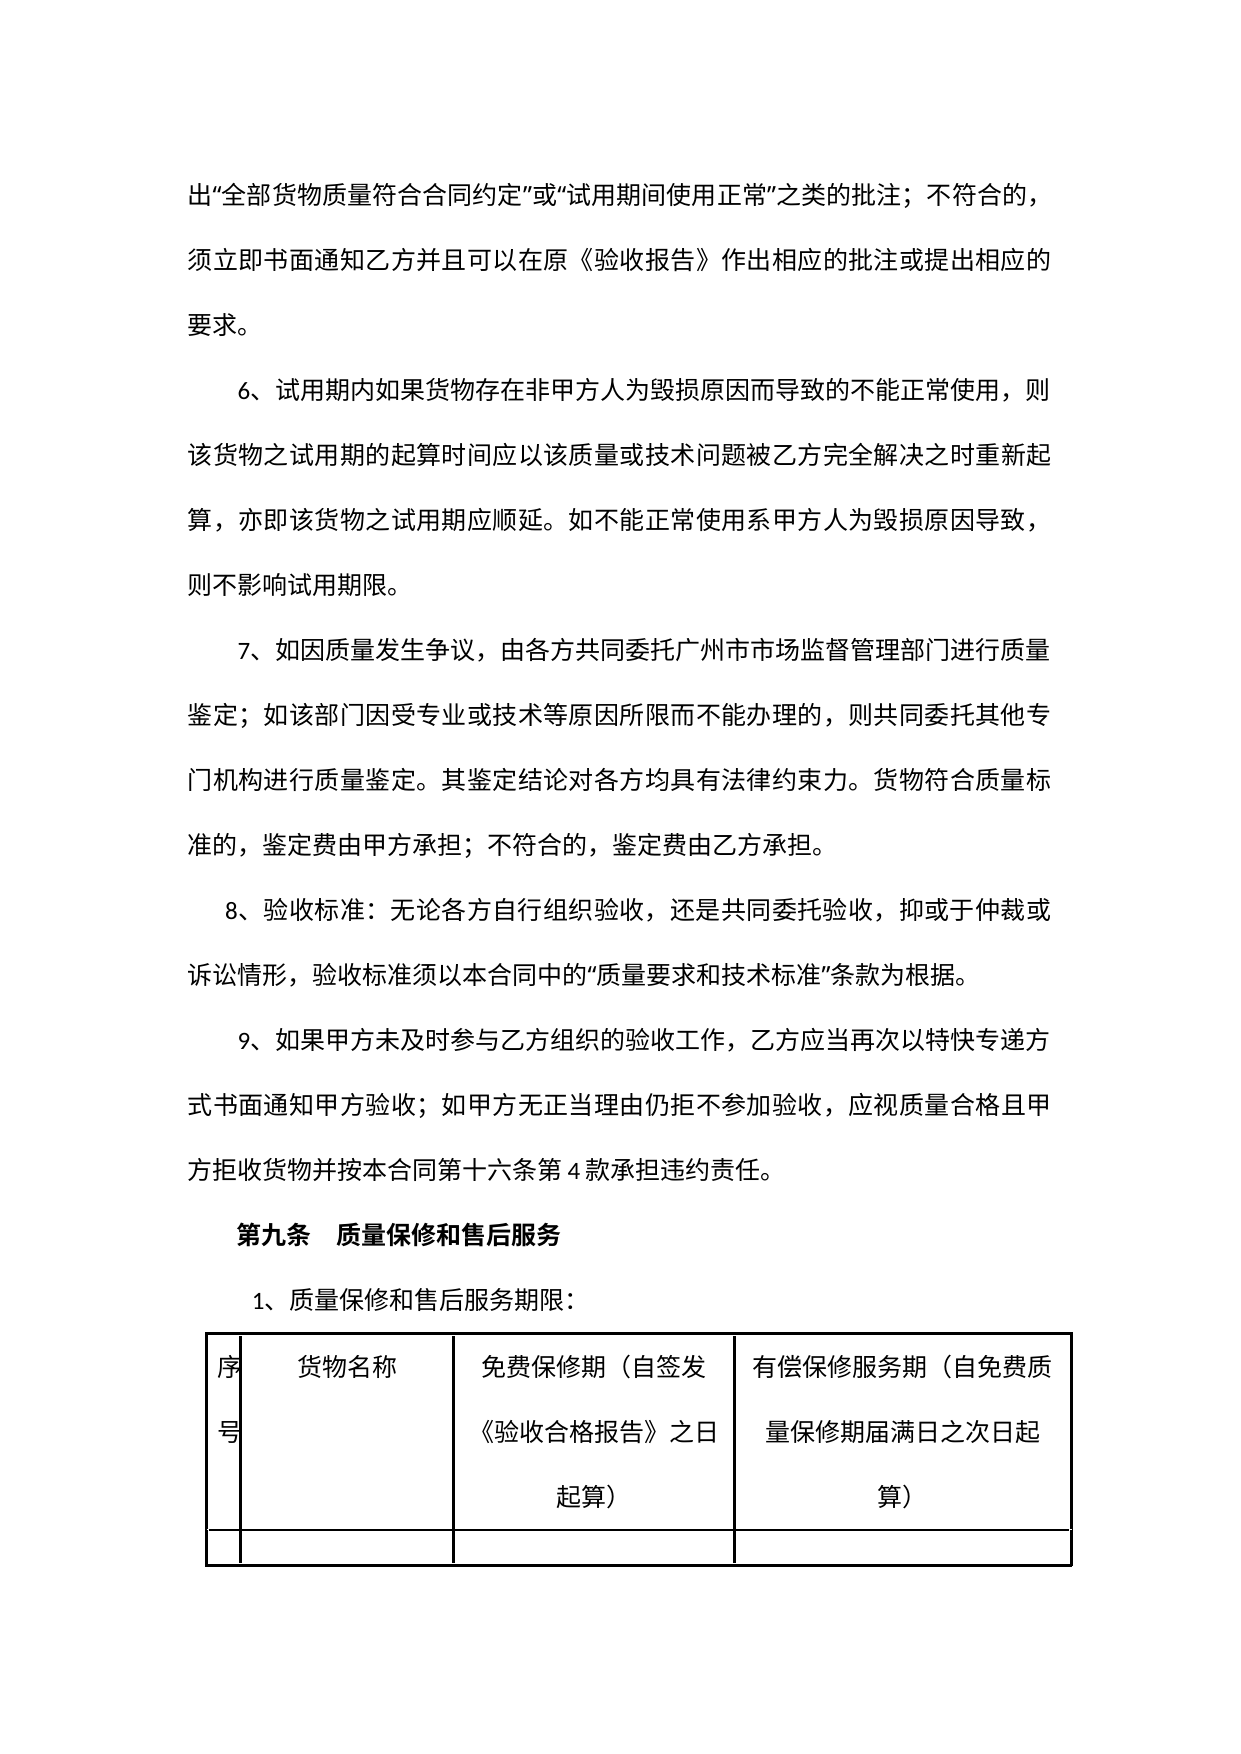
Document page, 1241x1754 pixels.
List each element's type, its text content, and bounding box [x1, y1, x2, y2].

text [187, 162, 1053, 357]
text 6、试用期内如果货物存在非甲方人为毁损原因而导致的不能正常使用，则该货物之试用期的起算时间应以该质量或技术问题被乙方完全解决之时重新起算，亦即该货物之试用期应顺延。如不能正常使用系甲方人为毁损原因导致，则不影响试用期限。 [187, 357, 1053, 617]
table_header 货物名称 [240, 1335, 453, 1529]
table_cell [734, 1529, 1071, 1564]
text 8、验收标准：无论各方自行组织验收，还是共同委托验收，抑或于仲裁或诉讼情形，验收标准须以本合同中的“质量要求和技术标准”条款为根据。 [187, 877, 1053, 1007]
table_header 序号 [208, 1335, 240, 1529]
text 1、质量保修和售后服务期限： [187, 1267, 1053, 1332]
table_header 有偿保修服务期（自免费质量保修期届满日之次日起算） [734, 1335, 1070, 1529]
text 7、如因质量发生争议，由各方共同委托广州市市场监督管理部门进行质量鉴定；如该部门因受专业或技术等原因所限而不能办理的，则共同委托其他专门机构进行质量鉴定。其鉴定结论对各方均具有法律约束力。货物符合质量标准的，鉴定费由甲方承担；不符合的，鉴定费由乙方承担。 [187, 617, 1053, 877]
table_header 免费保修期（自签发《验收合格报告》之日起算） [454, 1335, 734, 1529]
text 第九条 质量保修和售后服务 [187, 1202, 1053, 1267]
table_cell [454, 1531, 734, 1564]
table_cell [208, 1531, 240, 1564]
table_cell [240, 1531, 453, 1564]
text 9、如果甲方未及时参与乙方组织的验收工作，乙方应当再次以特快专递方式书面通知甲方验收；如甲方无正当理由仍拒不参加验收，应视质量合格且甲方拒收货物并按本合同第十六条第4款承担违约责任。 [187, 1007, 1053, 1202]
